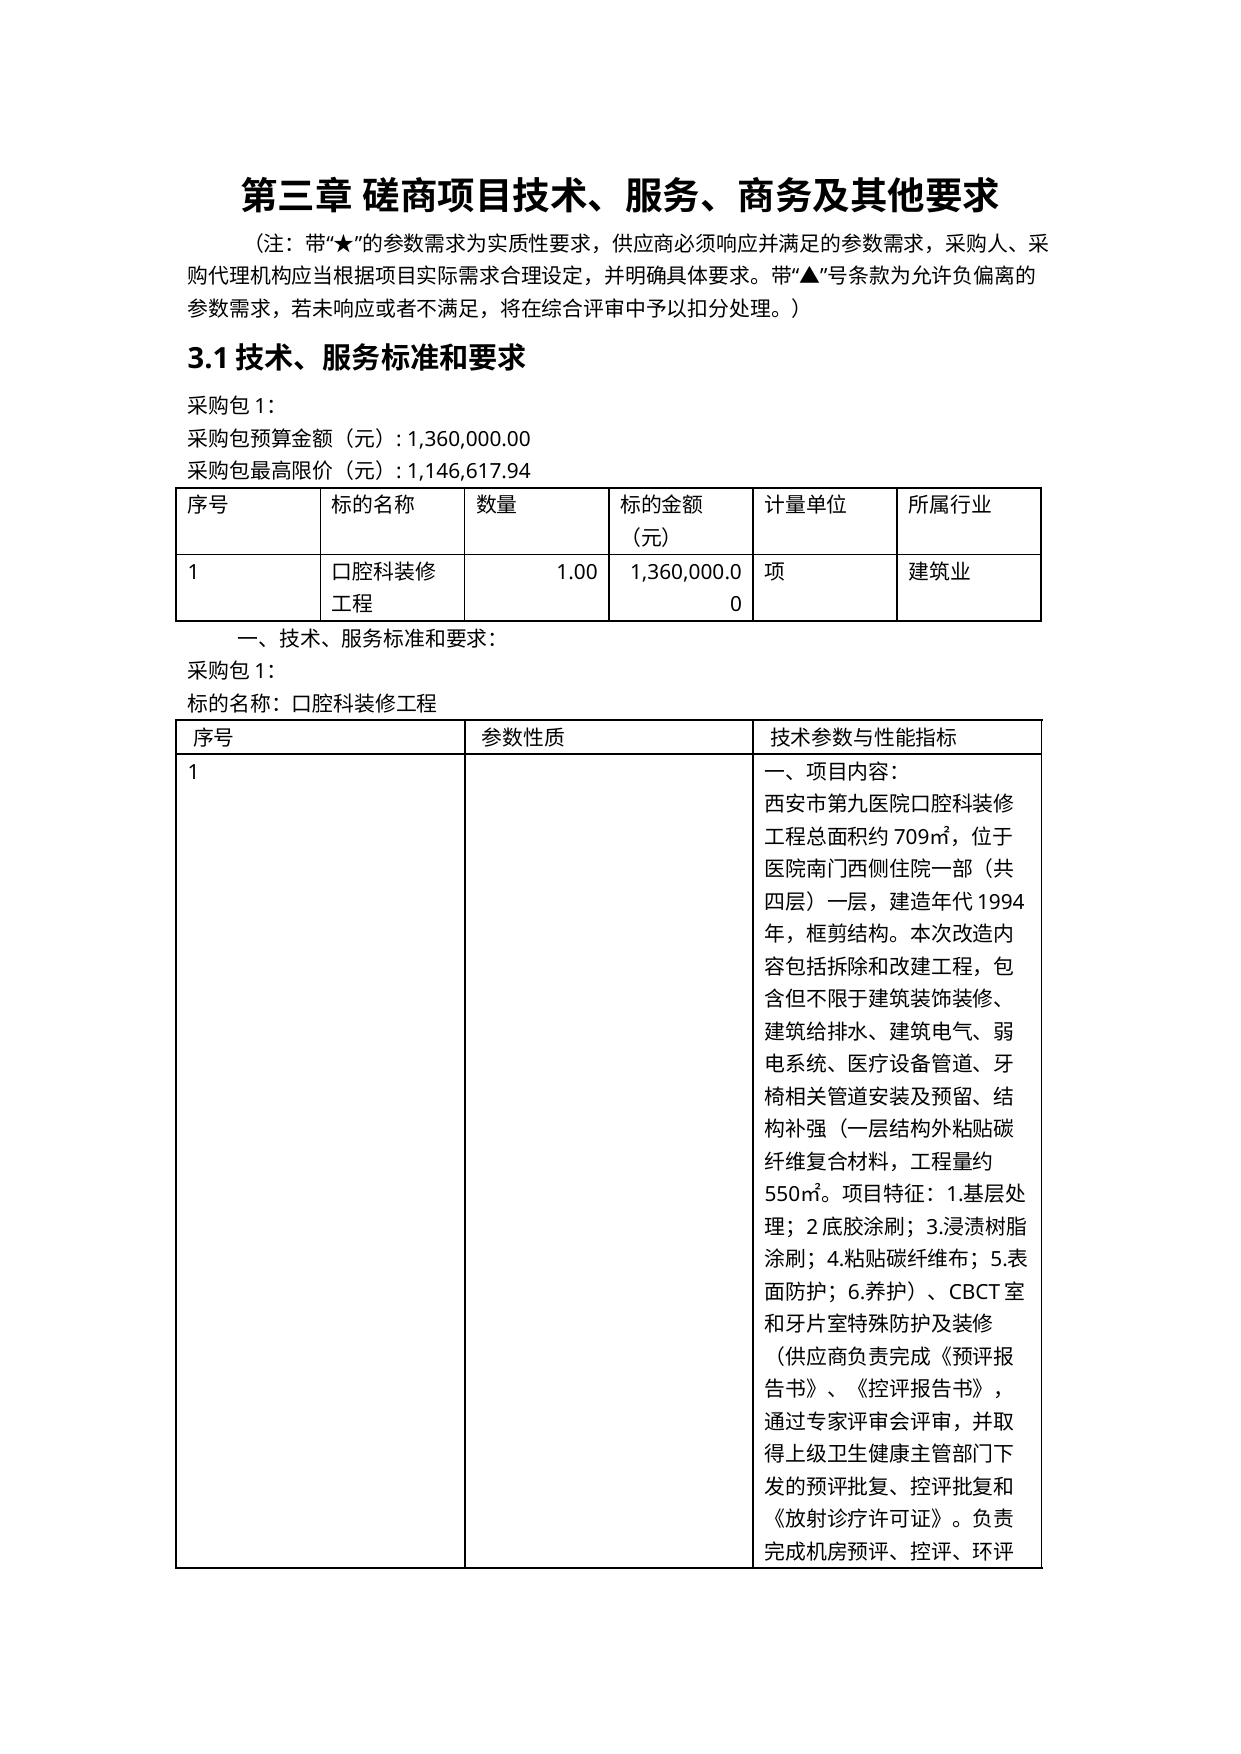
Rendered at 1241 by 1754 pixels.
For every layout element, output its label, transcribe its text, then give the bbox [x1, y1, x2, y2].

table_header 序号 [177, 489, 320, 553]
table_cell 口腔科装修工程 [321, 555, 464, 620]
table_header 数量 [465, 489, 608, 553]
text 采购包最高限价（元）: 1,146,617.94 [187, 454, 1053, 487]
text （注：带“★”的参数需求为实质性要求，供应商必须响应并满足的参数需求，采购人、采购代理机构应当根据项目实际需求合理设定，并明确具体要求。带“▲”号条款为允许负偏离的参数需求，若未响应或者不满足，将在综合评审中予以扣分处理。） [187, 227, 1053, 324]
text 采购包预算金额（元）: 1,360,000.00 [187, 422, 1053, 454]
table_cell 建筑业 [898, 555, 1040, 620]
table_header 序号 [177, 721, 464, 753]
text 第三章 磋商项目技术、服务、商务及其他要求 [187, 162, 1053, 227]
text 3.1技术、服务标准和要求 [187, 324, 1053, 389]
text 采购包1： [187, 654, 1053, 687]
table_cell 1 [177, 555, 320, 620]
table_header 所属行业 [898, 489, 1040, 553]
table_cell 项 [754, 555, 896, 620]
table_cell 1,360,000.00 [610, 555, 752, 620]
text 一、技术、服务标准和要求： [187, 622, 1053, 654]
table_cell 1 [177, 755, 464, 1567]
table_cell [466, 755, 752, 1567]
table_cell 1.00 [465, 555, 608, 620]
table_header 计量单位 [754, 489, 896, 553]
table_header 参数性质 [466, 721, 752, 753]
table_header 标的金额 （元） [610, 489, 752, 553]
text 标的名称：口腔科装修工程 [187, 687, 1053, 719]
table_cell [754, 755, 1041, 1567]
text 采购包1： [187, 389, 1053, 422]
table_header 标的名称 [321, 489, 464, 553]
table_header 技术参数与性能指标 [754, 721, 1041, 753]
